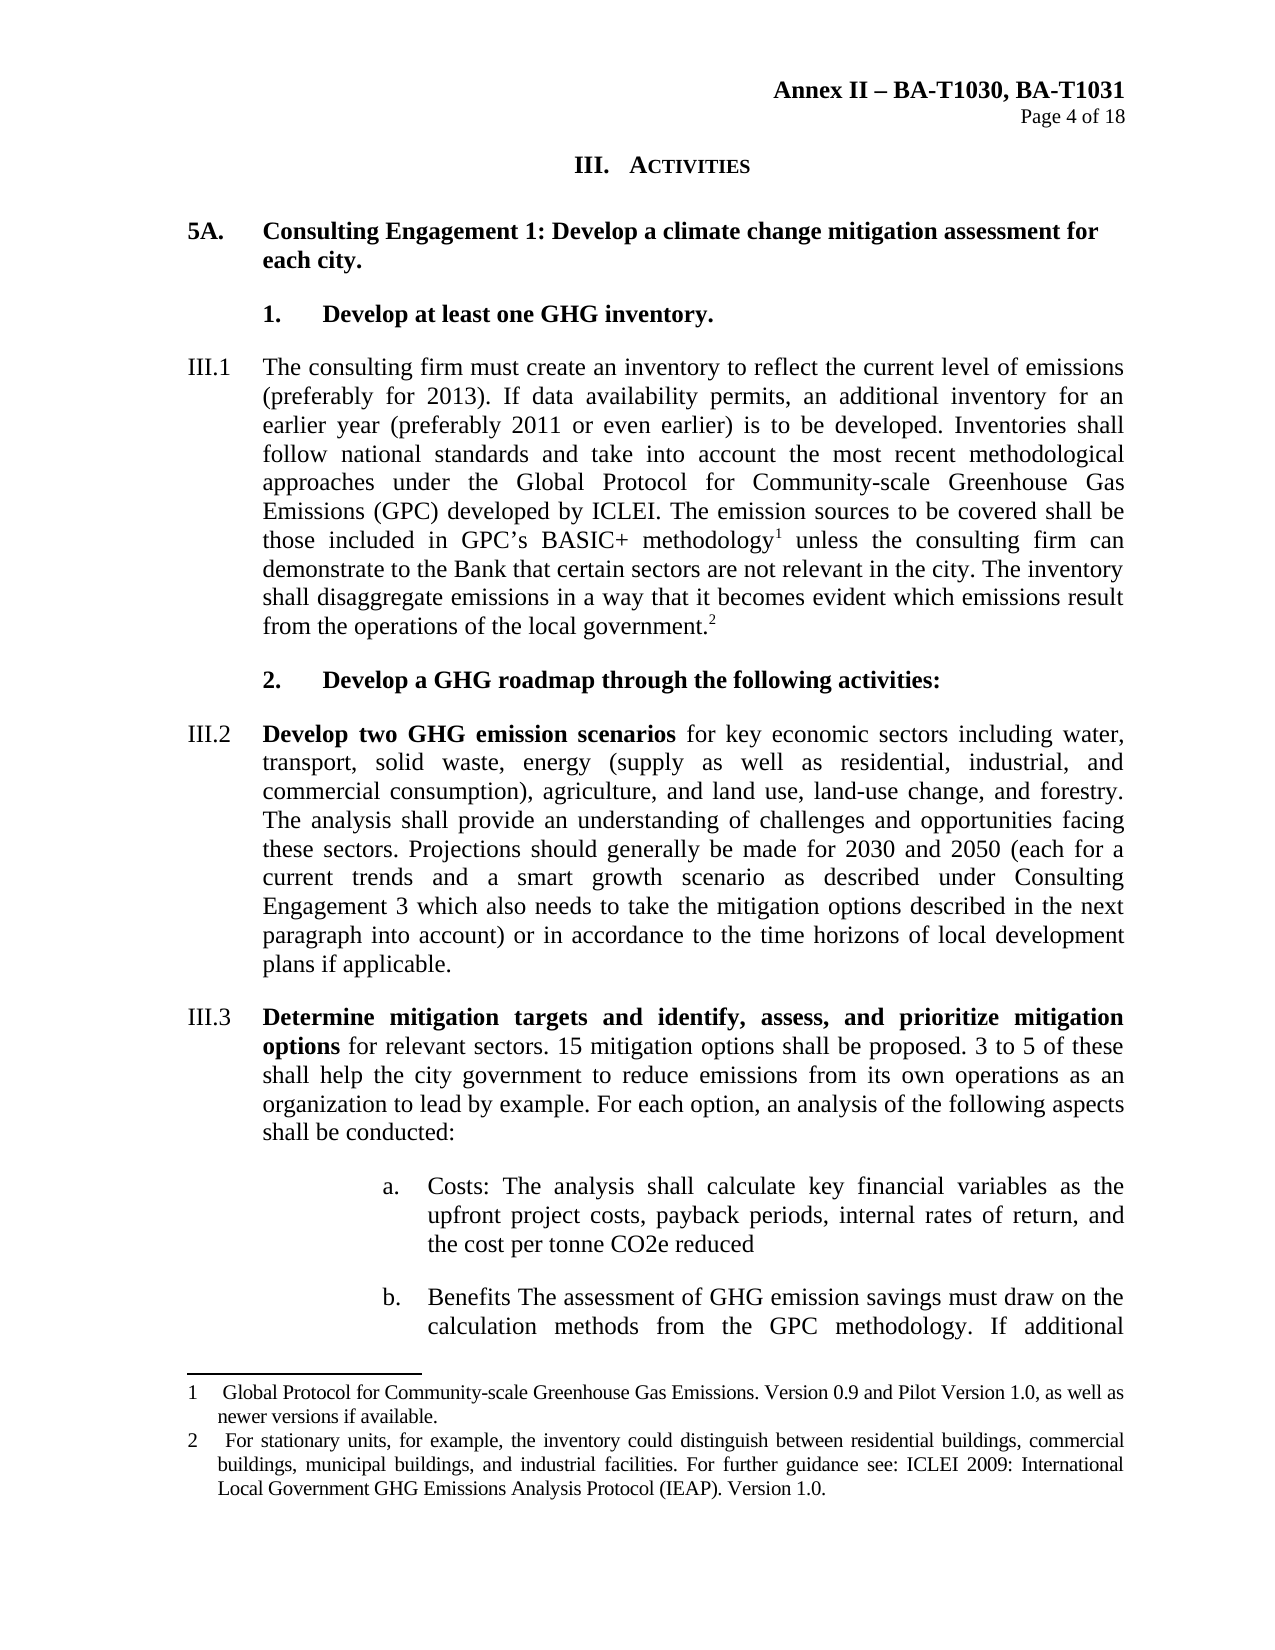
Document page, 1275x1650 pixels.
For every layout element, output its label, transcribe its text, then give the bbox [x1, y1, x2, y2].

subtitle A. Consulting Engagement 1: Develop a climate change mitigation assessment for each city. [187, 216, 1125, 274]
text Develop two GHG emission scenarios for key economic sectors including water, transport, solid waste, energy (supply as well as residential, industrial, and commercial consumption), agriculture, and land use, land-use change, and forestry. The analysis shall provide an understanding of challenges and opportunities facing these sectors. Projections should generally be made for 2030 and 2050 (each for a current trends and a smart growth scenario as described under Consulting Engagement 3 which also needs to take the mitigation options described in the next paragraph into account) or in accordance to the time horizons of local development plans if applicable. [187, 719, 1125, 977]
text The consulting firm must create an inventory to reflect the current level of emissions (preferably for 2013). If data availability permits, an additional inventory for an earlier year (preferably 2011 or even earlier) is to be developed. Inventories shall follow national standards and take into account the most recent methodological approaches under the Global Protocol for Community-scale Greenhouse Gas Emissions (GPC) developed by ICLEI. The emission sources to be covered shall be those included in GPC’s BASIC+ methodology unless the consulting firm can demonstrate to the Bank that certain sectors are not relevant in the city. The inventory shall disaggregate emissions in a way that it becomes evident which emissions result from the operations of the local government. [187, 352, 1125, 640]
subtitle Develop at least one GHG inventory. [262, 299, 1125, 327]
subtitle Develop a GHG roadmap through the following activities: [262, 665, 1125, 694]
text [382, 1282, 1125, 1340]
text Costs: The analysis shall calculate key financial variables as the upfront project costs, payback periods, internal rates of return, and the cost per tonne CO2e reduced [382, 1171, 1125, 1257]
text Determine mitigation targets and identify, assess, and prioritize mitigation options for relevant sectors. 15 mitigation options shall be proposed. 3 to 5 of these shall help the city government to reduce emissions from its own operations as an organization to lead by example. For each option, an analysis of the following aspects shall be conducted: [187, 1002, 1125, 1146]
text Activities [187, 150, 1125, 179]
